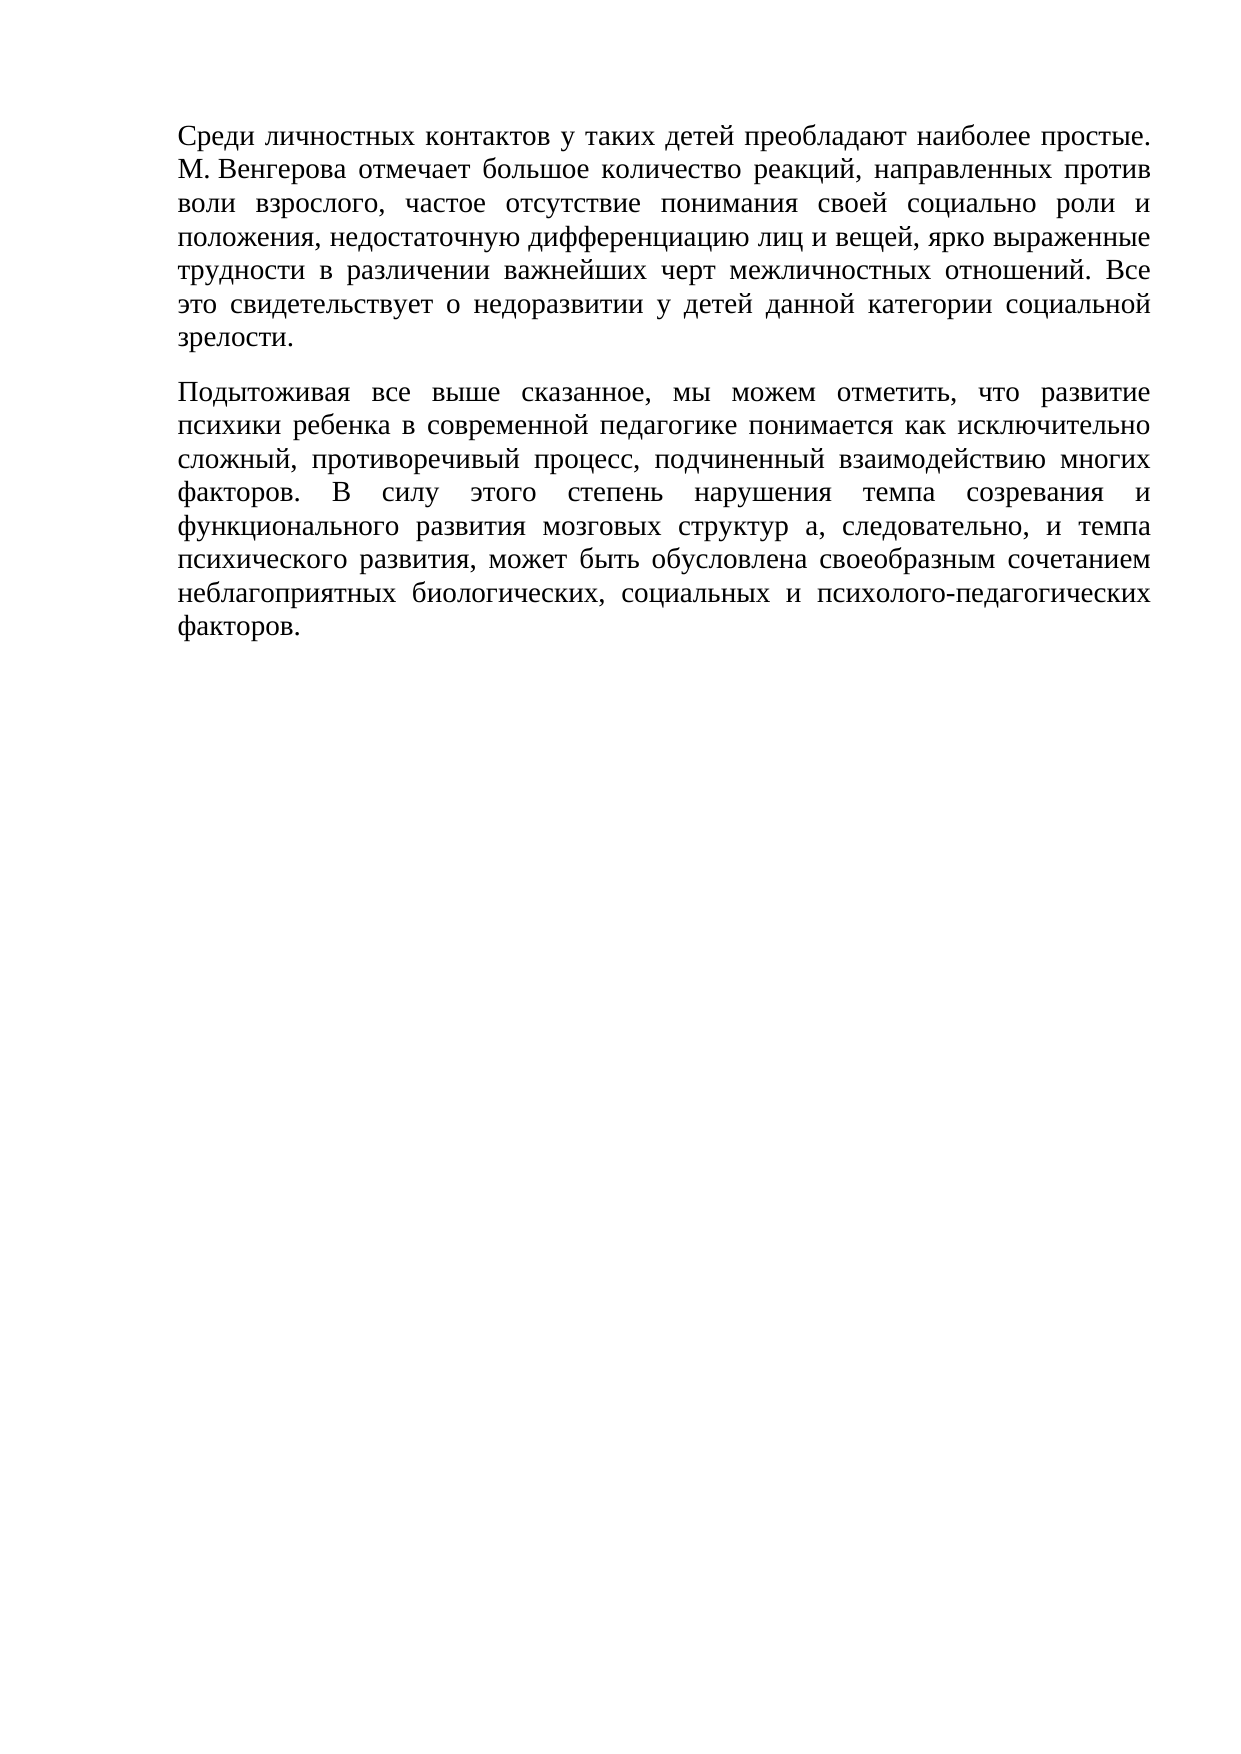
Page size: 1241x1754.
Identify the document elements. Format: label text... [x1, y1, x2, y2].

text Подытоживая все выше сказанное, мы можем отметить, что развитие психики ребенка в современной педагогике понимается как исключительно сложный, противоречивый процесс, подчиненный взаимодействию многих факторов. В силу этого степень нарушения темпа созревания и функционального развития мозговых структур а, следовательно, и темпа психического развития, может быть обусловлена своеобразным сочетанием неблагоприятных биологических, социальных и психолого-педагогических факторов. [177, 374, 1152, 642]
text Среди личностных контактов у таких детей преобладают наиболее простые. М. Венгерова отмечает большое количество реакций, направленных против воли взрослого, частое отсутствие понимания своей социально роли и положения, недостаточную дифференциацию лиц и вещей, ярко выраженные трудности в различении важнейших черт межличностных отношений. Все это свидетельствует о недоразвитии у детей данной категории социальной зрелости. [177, 118, 1152, 353]
